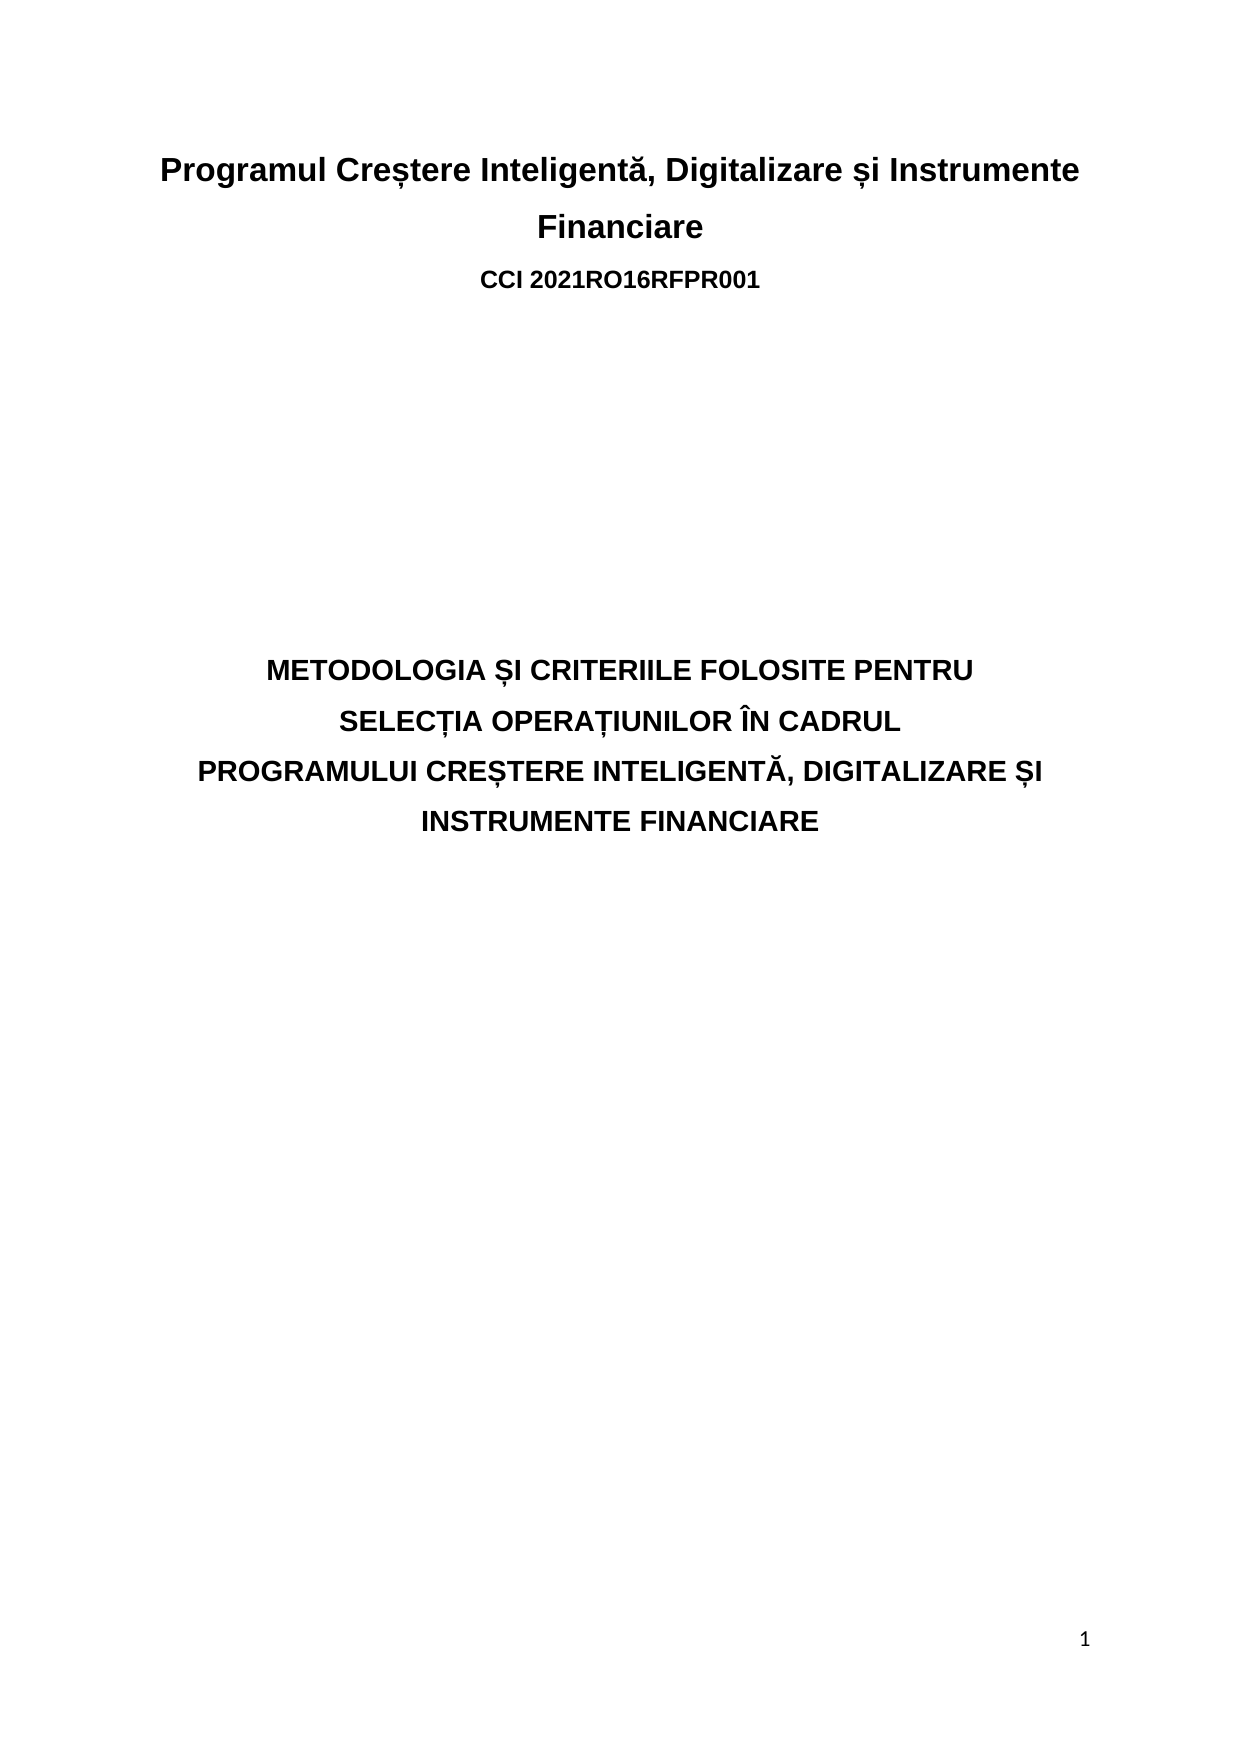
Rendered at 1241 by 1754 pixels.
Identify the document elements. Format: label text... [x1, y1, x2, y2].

text Programul Creștere Inteligentă, Digitalizare și Instrumente Financiare [150, 150, 1090, 246]
text METODOLOGIA ȘI CRITERIILE FOLOSITE PENTRU [150, 653, 1090, 687]
text CCI 2021RO16RFPR001 [150, 265, 1090, 294]
text SELECȚIA OPERAȚIUNILOR ÎN CADRUL [150, 704, 1090, 737]
text PROGRAMULUI Creștere Inteligentă, Digitalizare și Instrumente Financiare [150, 754, 1090, 838]
